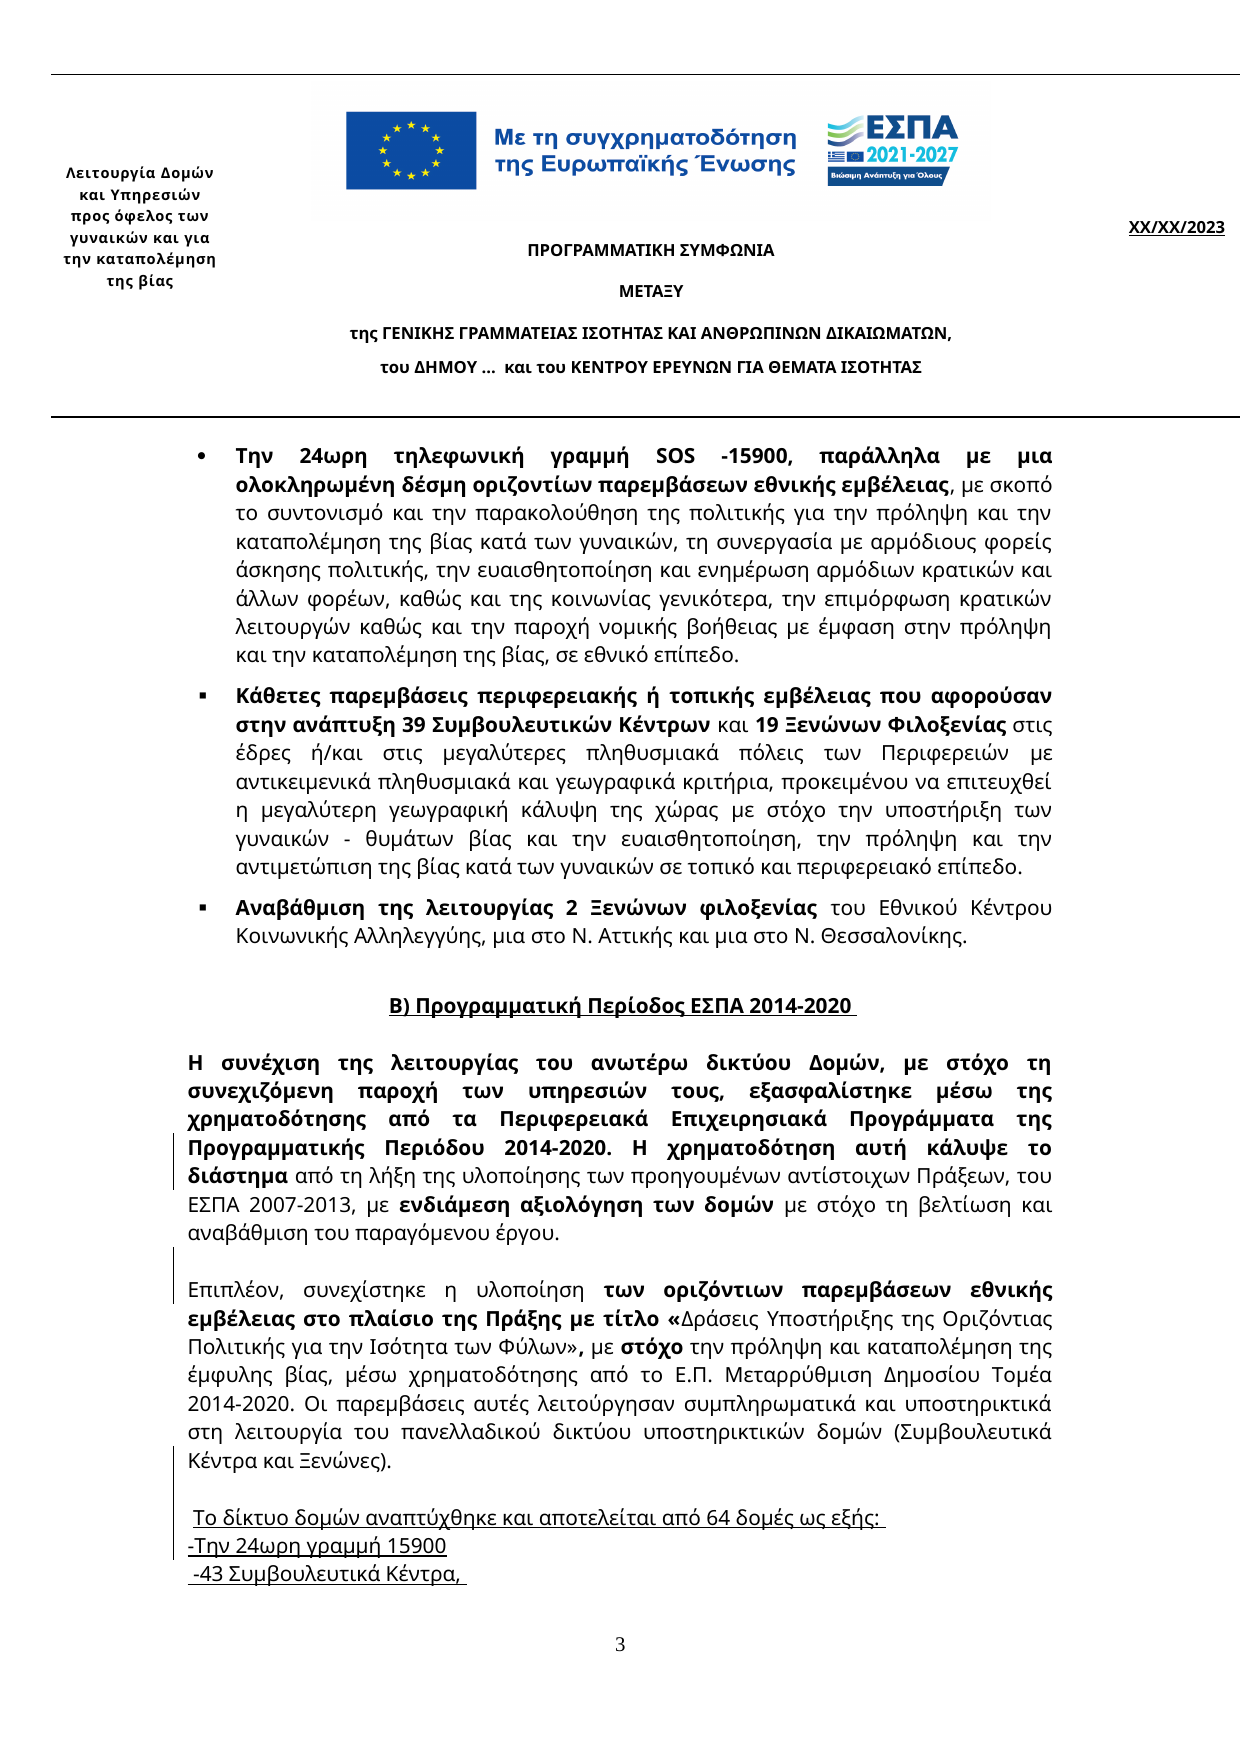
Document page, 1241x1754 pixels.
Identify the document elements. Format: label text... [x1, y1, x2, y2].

list Κάθετες παρεμβάσεις περιφερειακής ή τοπικής εμβέλειας που αφορούσαν στην ανάπτυξη 39 Συμβουλευτικών Κέντρων και 19 Ξενώνων Φιλοξενίας στις έδρες ή/και στις μεγαλύτερες πληθυσμιακά πόλεις των Περιφερειών με αντικειμενικά πληθυσμιακά και γεωγραφικά κριτήρια, προκειμένου να επιτευχθεί η μεγαλύτερη γεωγραφική κάλυψη της χώρας με στόχο την υποστήριξη των γυναικών - θυμάτων βίας και την ευαισθητοποίηση, την πρόληψη και την αντιμετώπιση της βίας κατά των γυναικών σε τοπικό και περιφερειακό επίπεδο. [198, 681, 1053, 881]
text -Την 24ωρη γραμμή 15900 [187, 1531, 1053, 1559]
list Την 24ωρη τηλεφωνική γραμμή SOS -15900, παράλληλα με μια ολοκληρωμένη δέσμη οριζοντίων παρεμβάσεων εθνικής εμβέλειας, με σκοπό το συντονισμό και την παρακολούθηση της πολιτικής για την πρόληψη και την καταπολέμηση της βίας κατά των γυναικών, τη συνεργασία με αρμόδιους φορείς άσκησης πολιτικής, την ευαισθητοποίηση και ενημέρωση αρμόδιων κρατικών και άλλων φορέων, καθώς και της κοινωνίας γενικότερα, την επιμόρφωση κρατικών λειτουργών καθώς και την παροχή νομικής βοήθειας με έμφαση στην πρόληψη και την καταπολέμηση της βίας, σε εθνικό επίπεδο. [198, 441, 1053, 669]
picture [311, 81, 991, 221]
text Η συνέχιση της λειτουργίας του ανωτέρω δικτύου Δομών, με στόχο τη συνεχιζόμενη παροχή των υπηρεσιών τους, εξασφαλίστηκε μέσω της χρηματοδότησης από τα Περιφερειακά Επιχειρησιακά Προγράμματα της Προγραμματικής Περιόδου 2014-2020. Η χρηματοδότηση αυτή κάλυψε τοδιάστημα από τη λήξη της υλοποίησης των προηγουμένων αντίστοιχων Πράξεων, του ΕΣΠΑ 2007-2013, με ενδιάμεση αξιολόγηση των δομών με στόχο τη βελτίωση και αναβάθμιση του παραγόμενου έργου. [187, 1048, 1053, 1247]
text Επιπλέον, συνεχίστηκε η υλοποίηση των οριζόντιων παρεμβάσεων εθνικής εμβέλειας στο πλαίσιο της Πράξης με τίτλο «Δράσεις Υποστήριξης της Οριζόντιας Πολιτικής για την Ισότητα των Φύλων», με στόχο την πρόληψη και καταπολέμηση της έμφυλης βίας, μέσω χρηματοδότησης από το Ε.Π. Μεταρρύθμιση Δημοσίου Τομέα 2014-2020. Οι παρεμβάσεις αυτές λειτούργησαν συμπληρωματικά και υποστηρικτικά στη λειτουργία του πανελλαδικού δικτύου υποστηρικτικών δομών (Συμβουλευτικά Κέντρα και Ξενώνες). [187, 1275, 1053, 1474]
text Β) Προγραμματική Περίοδος ΕΣΠΑ 2014-2020 [187, 991, 1053, 1019]
text Το δίκτυο δομών αναπτύχθηκε και αποτελείται από 64 δομές ως εξής: [187, 1503, 1053, 1531]
text -43 Συμβουλευτικά Κέντρα, [187, 1559, 1053, 1588]
list Αναβάθμιση της λειτουργίας 2 Ξενώνων φιλοξενίας του Εθνικού Κέντρου Κοινωνικής Αλληλεγγύης, μια στο Ν. Αττικής και μια στο Ν. Θεσσαλονίκης. [198, 893, 1053, 950]
